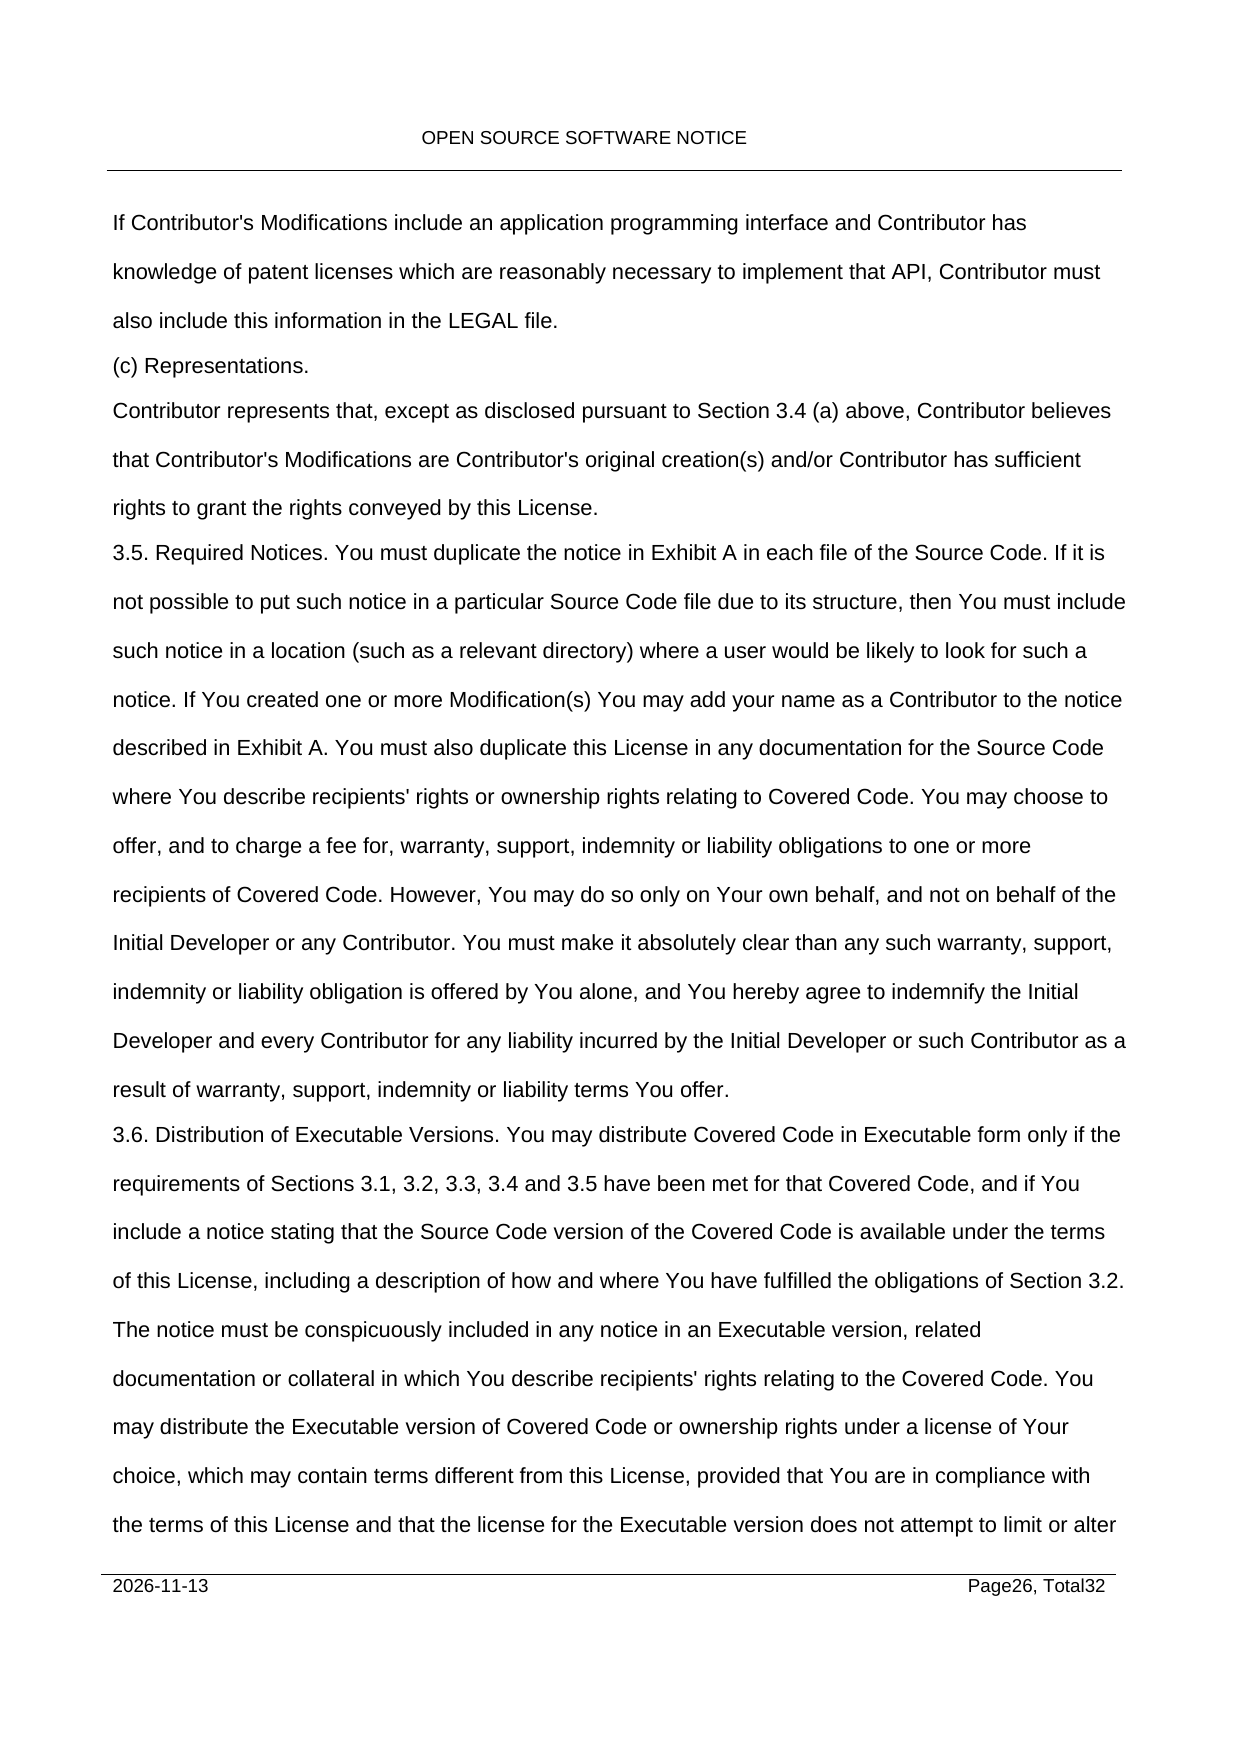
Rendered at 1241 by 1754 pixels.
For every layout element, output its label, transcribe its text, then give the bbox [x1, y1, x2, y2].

text If Contributor's Modifications include an application programming interface and Contributor has knowledge of patent licenses which are reasonably necessary to implement that API, Contributor must also include this information in the LEGAL file. [112, 206, 1128, 336]
text (c) Representations. [112, 349, 1128, 381]
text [112, 1118, 1128, 1541]
text 3.5. Required Notices. You must duplicate the notice in Exhibit A in each file of the Source Code. If it is not possible to put such notice in a particular Source Code file due to its structure, then You must include such notice in a location (such as a relevant directory) where a user would be likely to look for such a notice. If You created one or more Modification(s) You may add your name as a Contributor to the notice described in Exhibit A. You must also duplicate this License in any documentation for the Source Code where You describe recipients' rights or ownership rights relating to Covered Code. You may choose to offer, and to charge a fee for, warranty, support, indemnity or liability obligations to one or more recipients of Covered Code. However, You may do so only on Your own behalf, and not on behalf of the Initial Developer or any Contributor. You must make it absolutely clear than any such warranty, support, indemnity or liability obligation is offered by You alone, and You hereby agree to indemnify the Initial Developer and every Contributor for any liability incurred by the Initial Developer or such Contributor as a result of warranty, support, indemnity or liability terms You offer. [112, 537, 1128, 1105]
text Contributor represents that, except as disclosed pursuant to Section 3.4 (a) above, Contributor believes that Contributor's Modifications are Contributor's original creation(s) and/or Contributor has sufficient rights to grant the rights conveyed by this License. [112, 394, 1128, 524]
